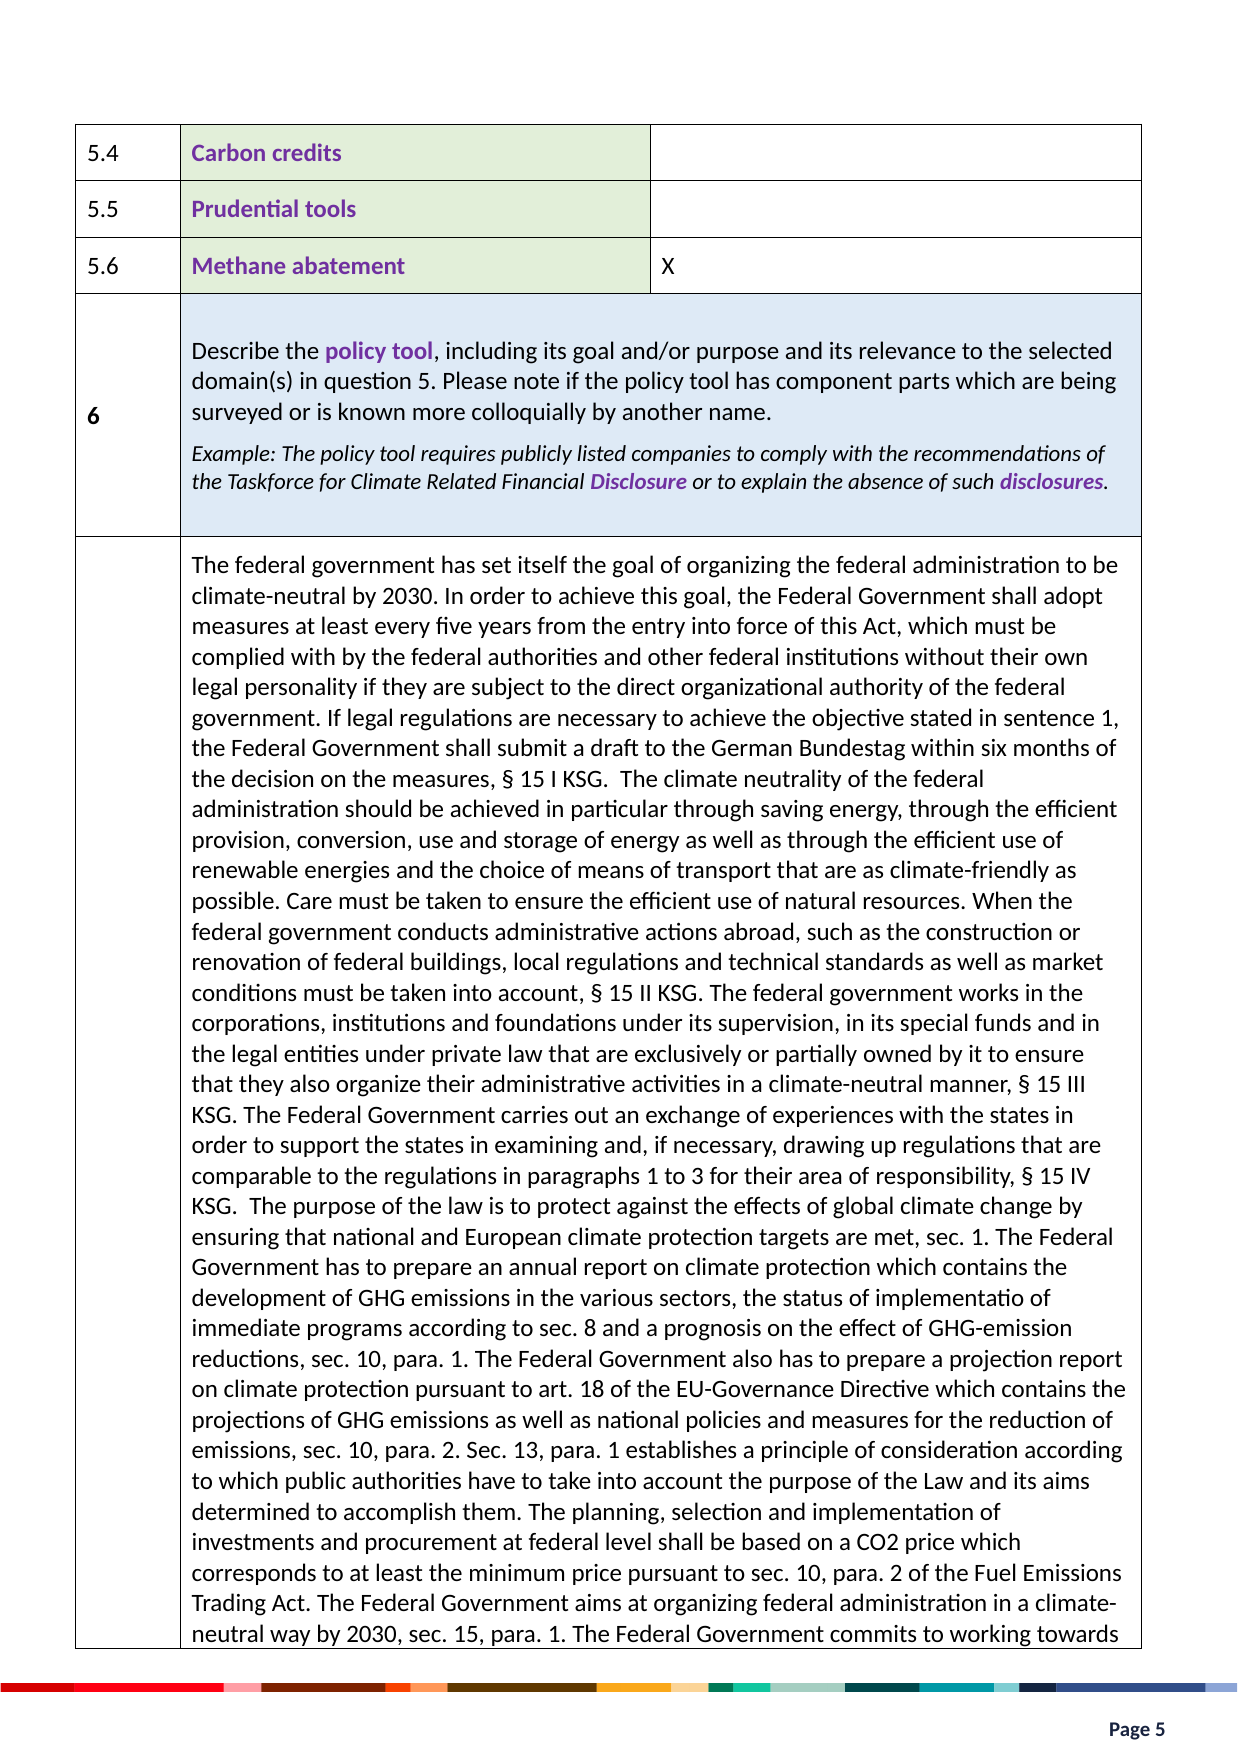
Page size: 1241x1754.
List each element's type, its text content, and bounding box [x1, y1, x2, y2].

table_cell 5.4 [76, 125, 180, 180]
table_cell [181, 537, 1141, 1648]
table_cell [651, 125, 1141, 180]
table_cell Prudential tools [181, 181, 650, 237]
table_cell Carbon credits [181, 125, 650, 180]
table_cell [651, 181, 1141, 237]
picture [0, 1683, 1236, 1692]
table_cell 5.6 [76, 238, 180, 293]
table_cell Methane abatement [181, 238, 650, 293]
table_cell X [651, 238, 1141, 293]
table_cell 6 [76, 294, 180, 536]
table_cell 5.5 [76, 181, 180, 237]
table_cell Describe the policy tool, including its goal and/or purpose and its relevance to the selected domain(s) in question 5. Please note if the policy tool has component parts which are being surveyed or is known more colloquially by another name. Example: The policy tool requires publicly listed companies to comply with the recommendations of the Taskforce for Climate Related Financial Disclosure or to explain the absence of such disclosures. [181, 294, 1141, 536]
table_cell [76, 537, 180, 1648]
